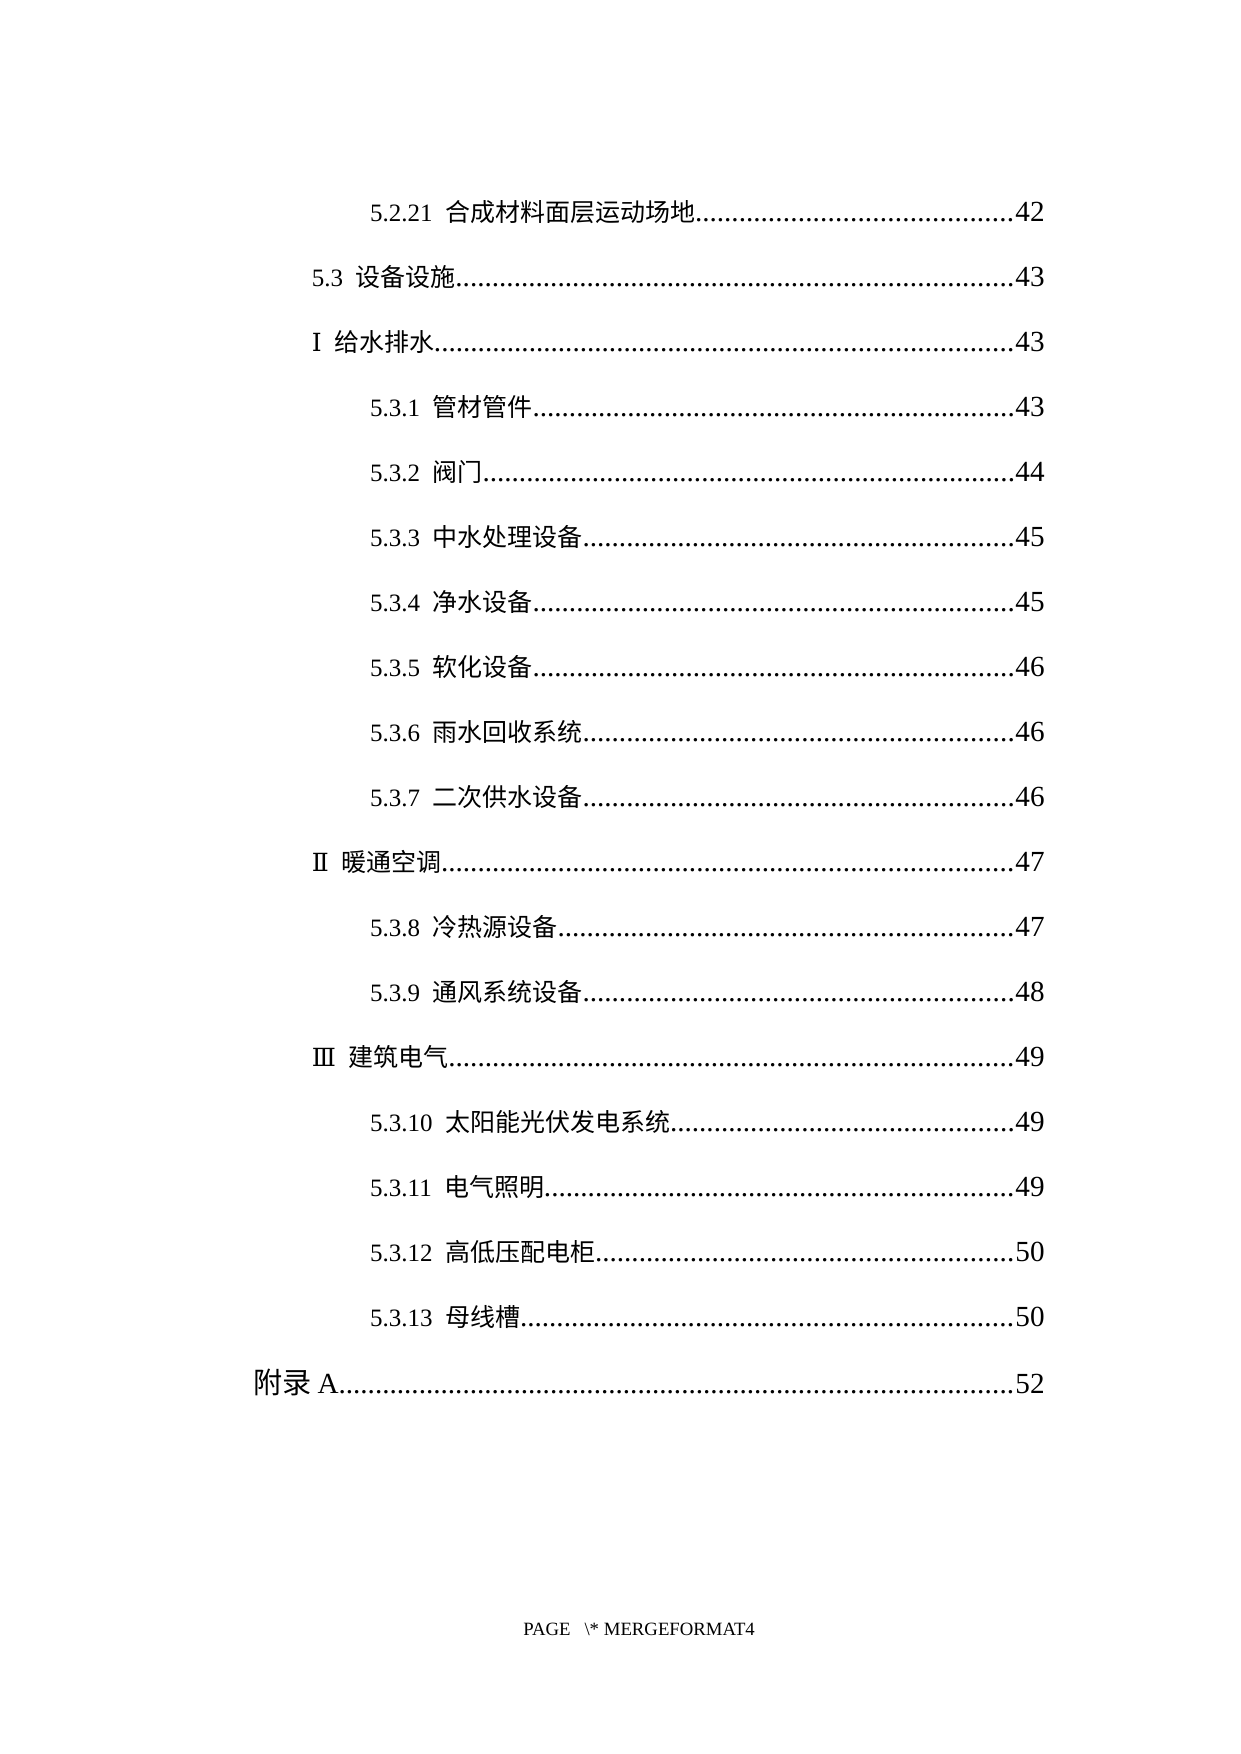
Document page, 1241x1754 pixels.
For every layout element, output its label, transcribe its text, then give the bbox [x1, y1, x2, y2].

text Ⅲ 建筑电气 49 [253, 1023, 1045, 1088]
text 5.2.21 合成材料面层运动场地 42 [312, 178, 1045, 243]
text 5.3.10 太阳能光伏发电系统 49 [312, 1088, 1045, 1153]
text 5.3.2 阀门 44 [312, 438, 1045, 503]
text 5.3.9 通风系统设备 48 [312, 958, 1045, 1023]
text 5.3.13 母线槽 50 [312, 1283, 1045, 1348]
text 5.3.5 软化设备 46 [312, 633, 1045, 698]
text 5.3.8 冷热源设备 47 [312, 893, 1045, 958]
text 5.3.4 净水设备 45 [312, 568, 1045, 633]
text 5.3.6 雨水回收系统 46 [312, 698, 1045, 763]
text Ⅰ 给水排水 43 [253, 308, 1045, 373]
text 5.3 设备设施 43 [195, 243, 1045, 308]
text 5.3.11 电气照明 49 [312, 1153, 1045, 1218]
text 5.3.7 二次供水设备 46 [312, 763, 1045, 828]
text Ⅱ 暖通空调 47 [253, 828, 1045, 893]
text 5.3.12 高低压配电柜 50 [312, 1218, 1045, 1283]
text 附录A 52 [195, 1348, 1045, 1413]
text 5.3.1 管材管件 43 [312, 373, 1045, 438]
text 5.3.3 中水处理设备 45 [312, 503, 1045, 568]
